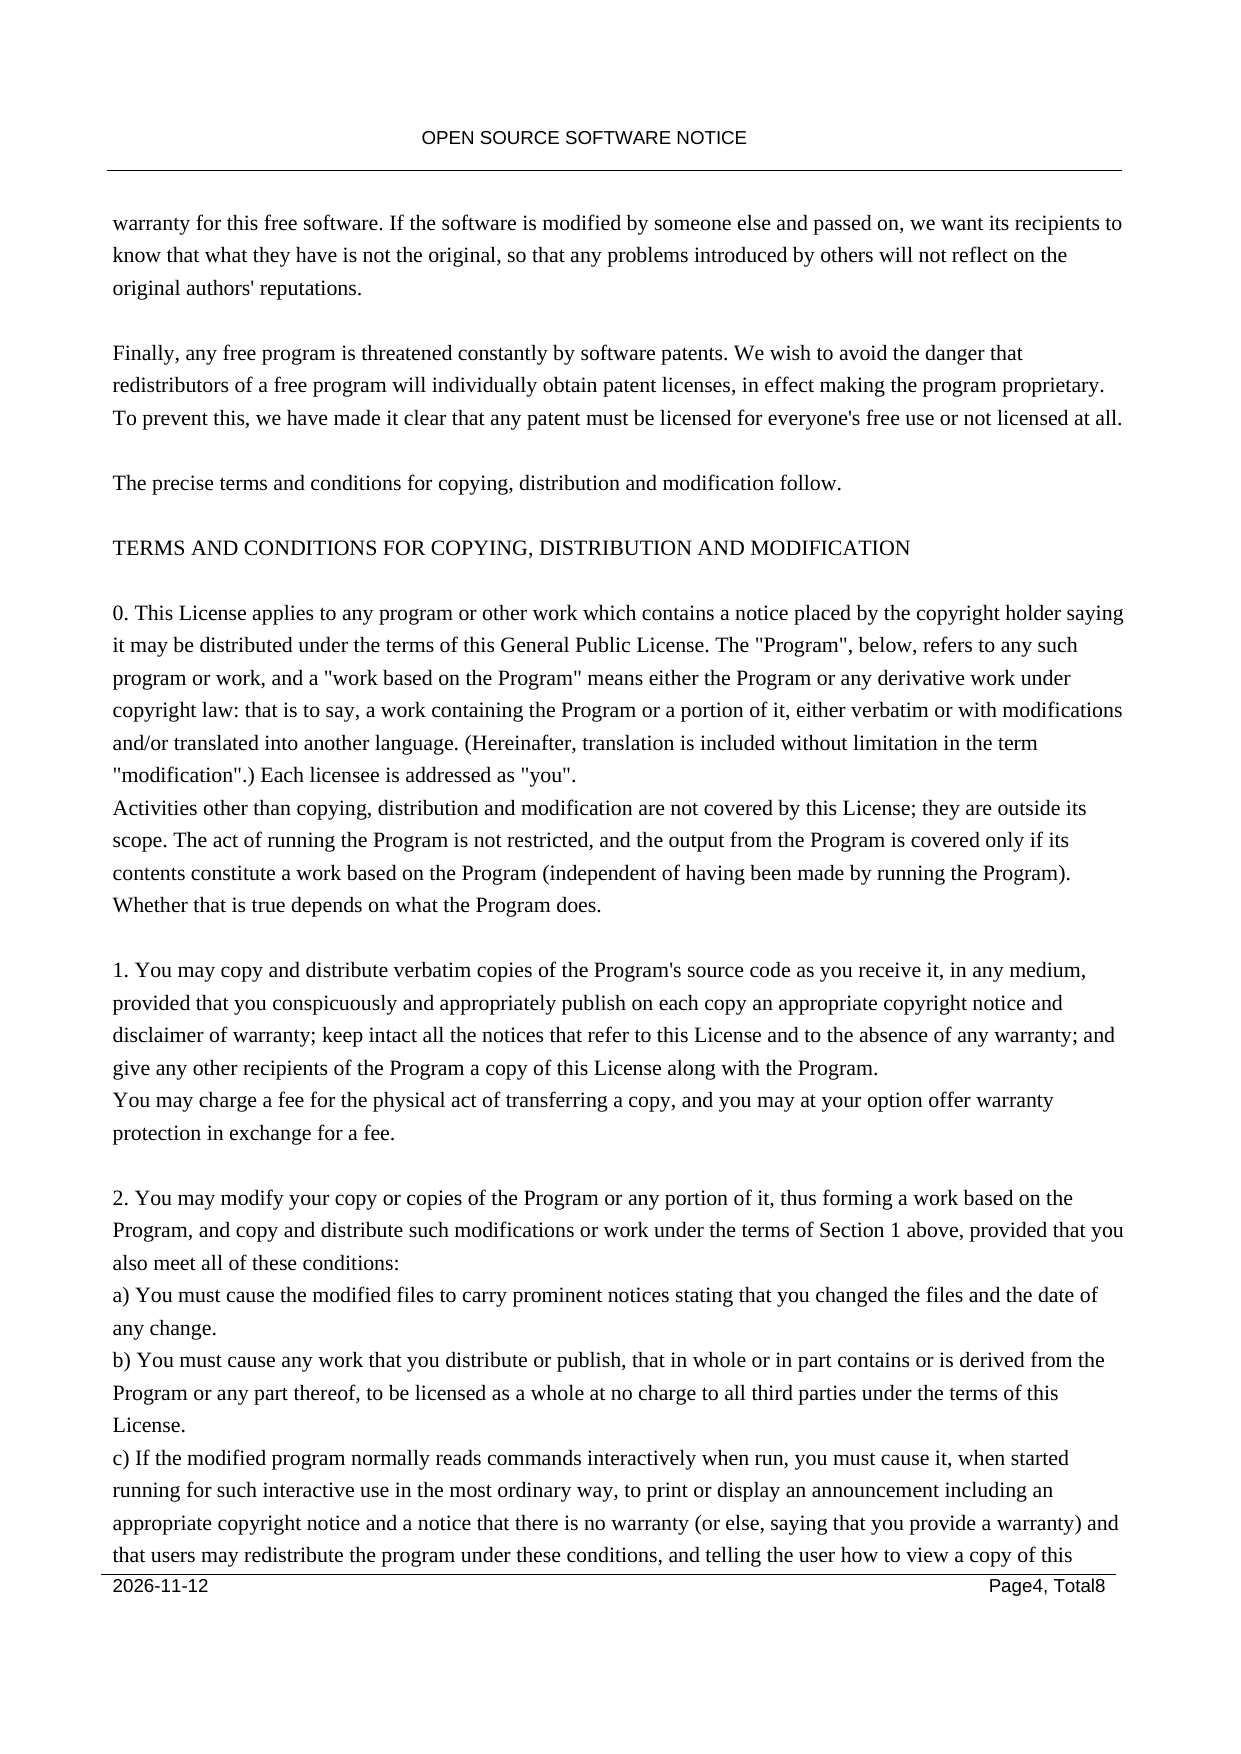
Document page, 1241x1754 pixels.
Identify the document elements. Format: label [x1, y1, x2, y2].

text [112, 206, 1128, 1571]
